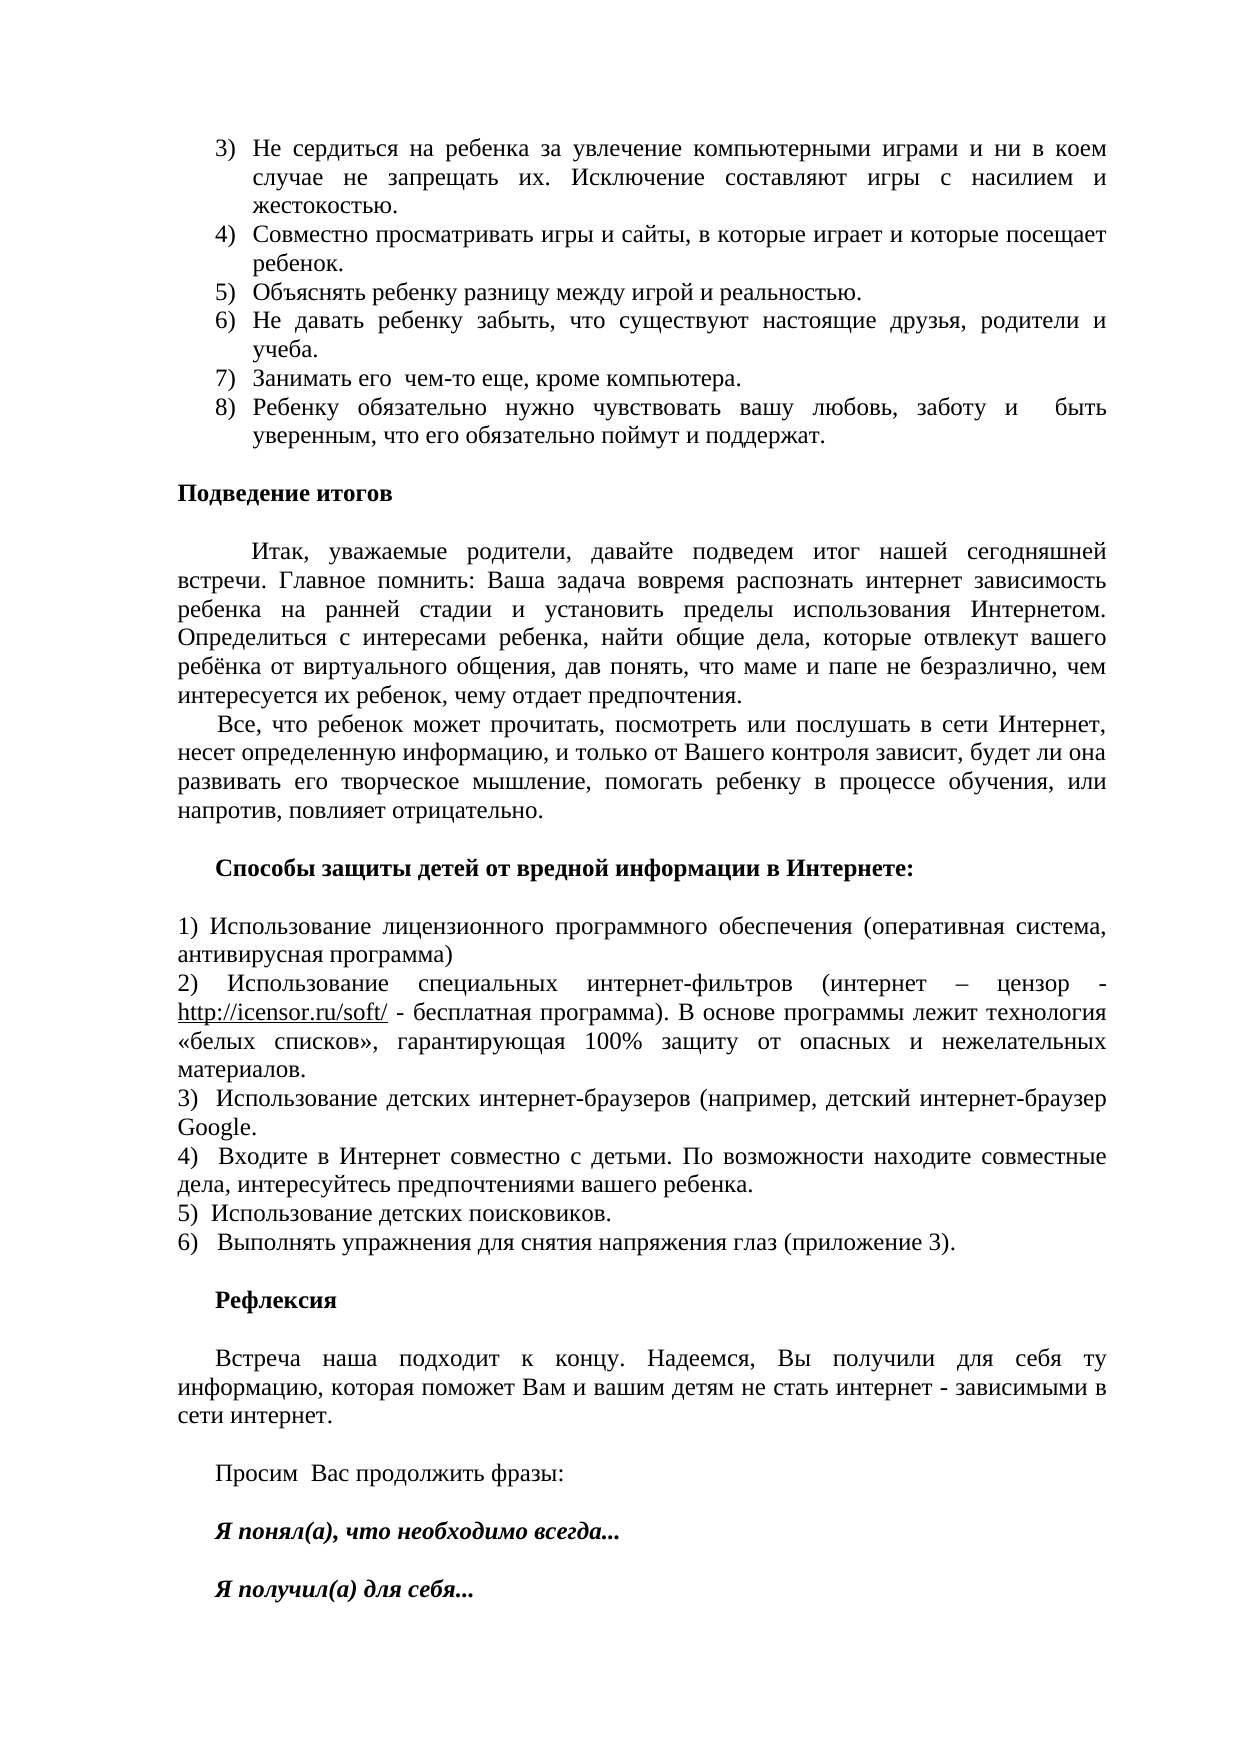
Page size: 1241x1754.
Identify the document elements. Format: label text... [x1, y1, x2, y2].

list Не сердиться на ребенка за увлечение компьютерными играми и ни в коем случае не запрещать их. Исключение составляют игры с насилием и жестокостью. [215, 133, 1107, 219]
text Я понял(а), что необходимо всегда... [177, 1516, 1107, 1545]
list 2) Использование специальных интернет-фильтров (интернет – цензор - http://icensor.ru/soft/ - бесплатная программа). В основе программы лежит технология «белых списков», гарантирующая 100% защиту от опасных и нежелательных материалов. [177, 968, 1107, 1083]
text Итак, уважаемые родители, давайте подведем итог нашей сегодняшней встречи. Главное помнить: Ваша задача вовремя распознать интернет зависимость ребенка на ранней стадии и установить пределы использования Интернетом. Определиться с интересами ребенка, найти общие дела, которые отвлекут вашего ребёнка от виртуального общения, дав понять, что маме и папе не безразлично, чем интересуется их ребенок, чему отдает предпочтения. [177, 536, 1107, 709]
list Не давать ребенку забыть, что существуют настоящие друзья, родители и учеба. [215, 305, 1107, 363]
list 1) Использование лицензионного программного обеспечения (оперативная система, антивирусная программа) [177, 911, 1107, 968]
list Совместно просматривать игры и сайты, в которые играет и которые посещает ребенок. [215, 219, 1107, 277]
text Просим Вас продолжить фразы: [177, 1458, 1107, 1487]
text Способы защиты детей от вредной информации в Интернете: [215, 853, 1107, 882]
text Встреча наша подходит к концу. Надеемся, Вы получили для себя ту информацию, которая поможет Вам и вашим детям не стать интернет - зависимыми в сети интернет. [177, 1343, 1107, 1429]
list 3) Использование детских интернет-браузеров (например, детский интернет-браузер Google. [177, 1083, 1107, 1141]
list Объяснять ребенку разницу между игрой и реальностью. [215, 277, 1107, 305]
list Ребенку обязательно нужно чувствовать вашу любовь, заботу и быть уверенным, что его обязательно поймут и поддержат. [215, 392, 1107, 449]
list Занимать его чем-то еще, кроме компьютера. [215, 363, 1107, 392]
text 5) Использование детских поисковиков. [177, 1198, 1107, 1227]
text Рефлексия [177, 1285, 1107, 1314]
text Все, что ребенок может прочитать, посмотреть или послушать в сети Интернет, несет определенную информацию, и только от Вашего контроля зависит, будет ли она развивать его творческое мышление, помогать ребенку в процессе обучения, или напротив, повлияет отрицательно. [177, 709, 1107, 824]
text Я получил(а) для себя... [177, 1574, 1107, 1603]
text 4) Входите в Интернет совместно с детьми. По возможности находите совместные дела, интересуйтесь предпочтениями вашего ребенка. [177, 1141, 1107, 1198]
text 6) Выполнять упражнения для снятия напряжения глаз (приложение 3). [177, 1227, 1107, 1256]
text Подведение итогов [177, 478, 1107, 507]
